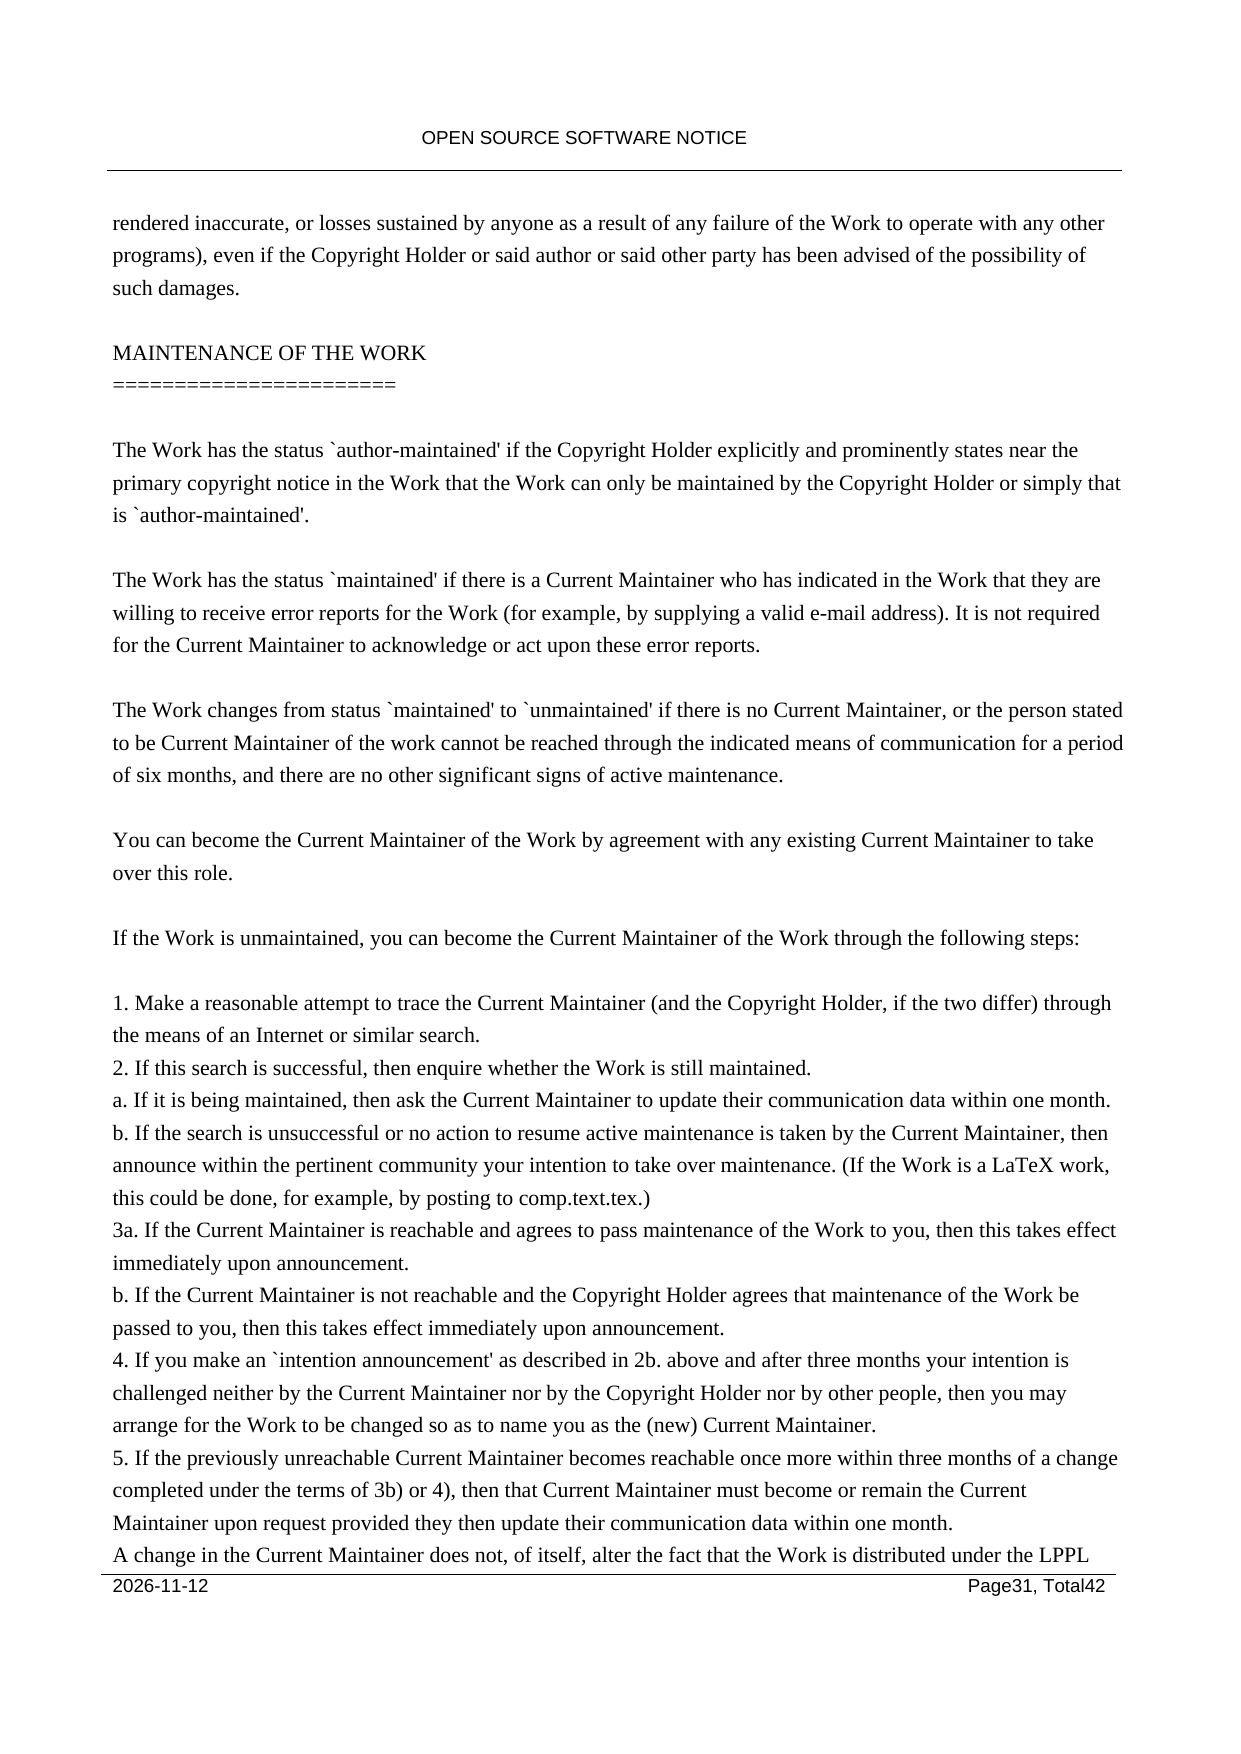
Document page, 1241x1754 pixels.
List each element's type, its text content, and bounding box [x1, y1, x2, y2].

text MAINTENANCE OF THE WORK [112, 336, 1128, 369]
text 2. If this search is successful, then enquire whether the Work is still maintained. [112, 1051, 1128, 1084]
text The Work changes from status `maintained' to `unmaintained' if there is no Current Maintainer, or the person stated to be Current Maintainer of the work cannot be reached through the indicated means of communication for a period of six months, and there are no other significant signs of active maintenance. [112, 694, 1128, 791]
text b. If the search is unsuccessful or no action to resume active maintenance is taken by the Current Maintainer, then announce within the pertinent community your intention to take over maintenance. (If the Work is a LaTeX work, this could be done, for example, by posting to comp.text.tex.) [112, 1116, 1128, 1214]
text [112, 1539, 1128, 1571]
text 4. If you make an `intention announcement' as described in 2b. above and after three months your intention is challenged neither by the Current Maintainer nor by the Copyright Holder nor by other people, then you may arrange for the Work to be changed so as to name you as the (new) Current Maintainer. [112, 1344, 1128, 1441]
text The Work has the status `author-maintained' if the Copyright Holder explicitly and prominently states near the primary copyright notice in the Work that the Work can only be maintained by the Copyright Holder or simply that is `author-maintained'. [112, 434, 1128, 531]
text ======================= [112, 369, 1128, 401]
text The Work has the status `maintained' if there is a Current Maintainer who has indicated in the Work that they are willing to receive error reports for the Work (for example, by supplying a valid e-mail address). It is not required for the Current Maintainer to acknowledge or act upon these error reports. [112, 564, 1128, 661]
text a. If it is being maintained, then ask the Current Maintainer to update their communication data within one month. [112, 1084, 1128, 1116]
text 5. If the previously unreachable Current Maintainer becomes reachable once more within three months of a change completed under the terms of 3b) or 4), then that Current Maintainer must become or remain the Current Maintainer upon request provided they then update their communication data within one month. [112, 1441, 1128, 1539]
text If the Work is unmaintained, you can become the Current Maintainer of the Work through the following steps: [112, 921, 1128, 954]
text 3a. If the Current Maintainer is reachable and agrees to pass maintenance of the Work to you, then this takes effect immediately upon announcement. [112, 1214, 1128, 1279]
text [112, 206, 1128, 304]
text You can become the Current Maintainer of the Work by agreement with any existing Current Maintainer to take over this role. [112, 824, 1128, 889]
text 1. Make a reasonable attempt to trace the Current Maintainer (and the Copyright Holder, if the two differ) through the means of an Internet or similar search. [112, 986, 1128, 1051]
text b. If the Current Maintainer is not reachable and the Copyright Holder agrees that maintenance of the Work be passed to you, then this takes effect immediately upon announcement. [112, 1279, 1128, 1344]
